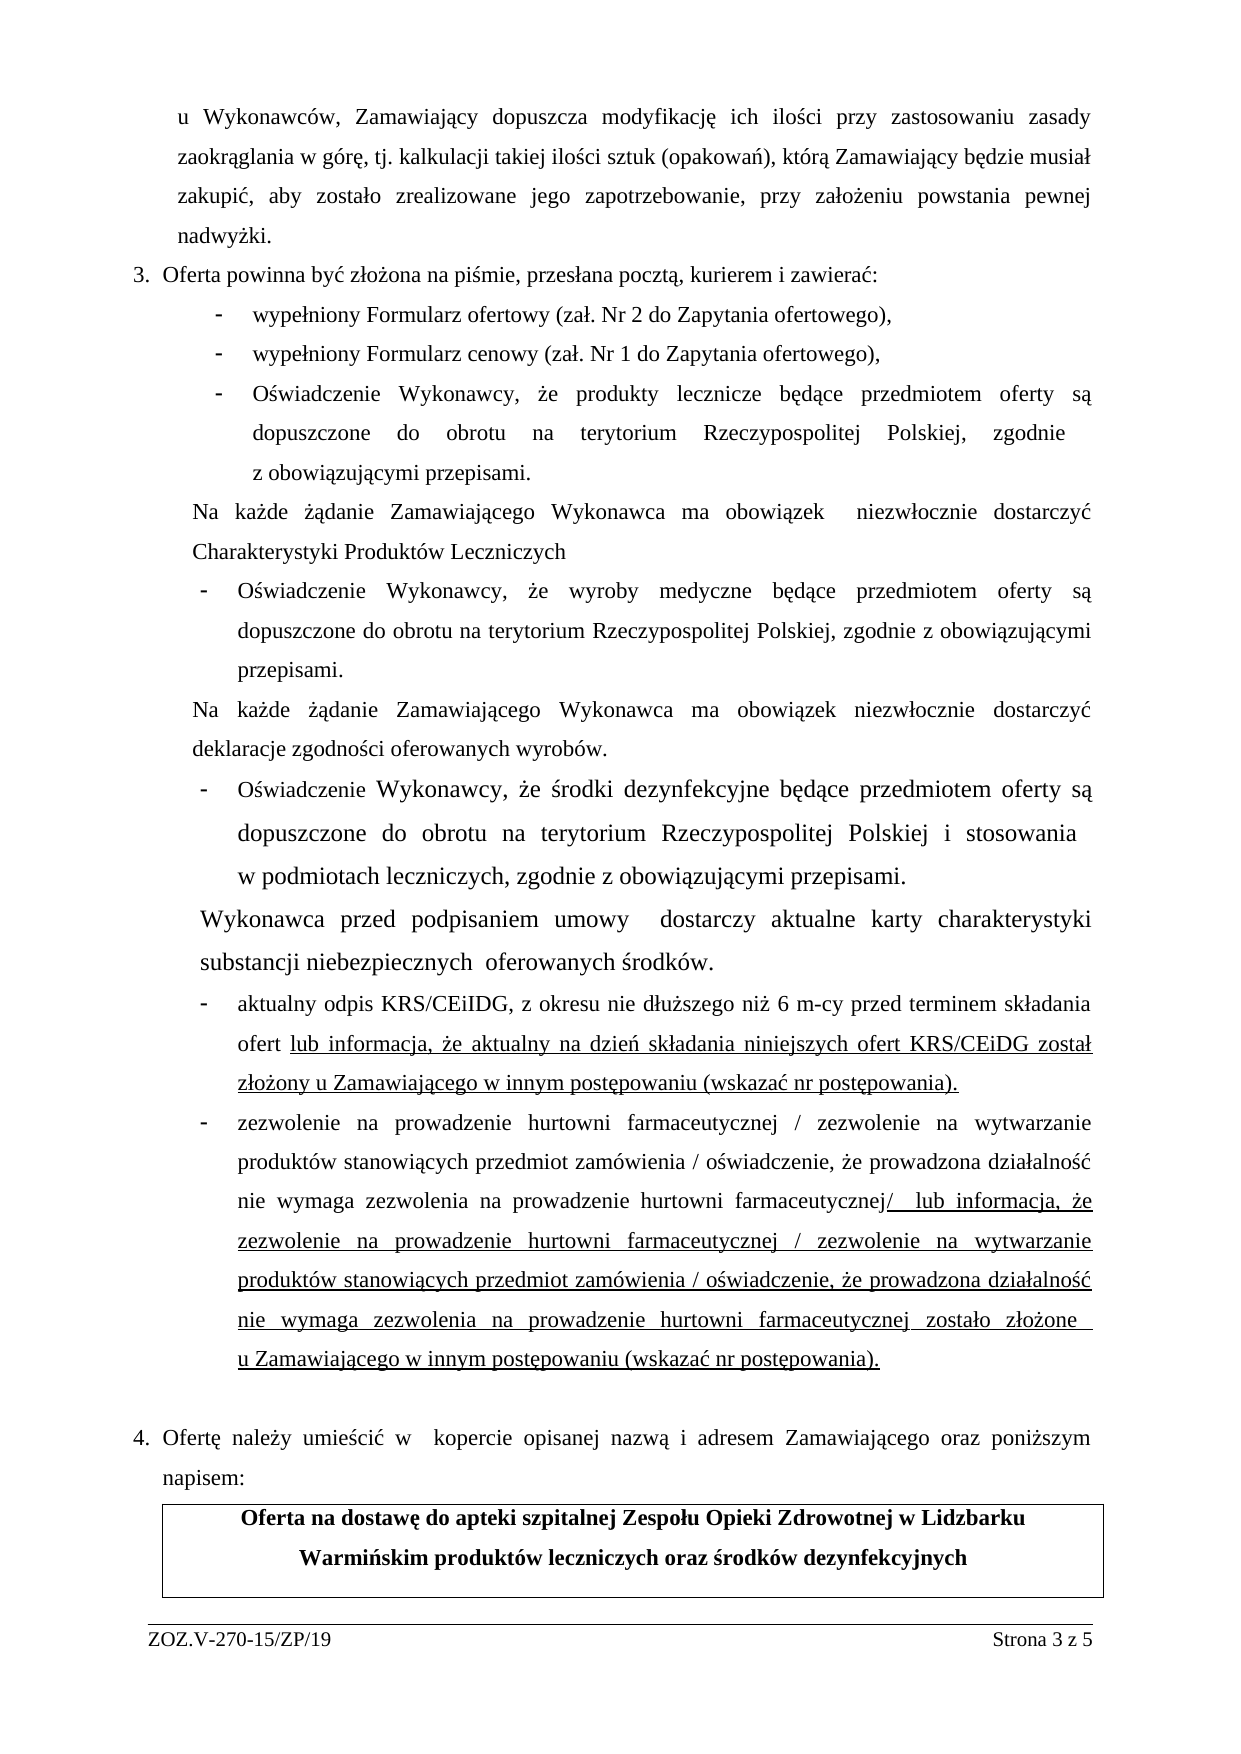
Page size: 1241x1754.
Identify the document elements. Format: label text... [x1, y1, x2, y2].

list zezwolenie na prowadzenie hurtowni farmaceutycznej / zezwolenie na wytwarzanie produktów stanowiących przedmiot zamówienia / oświadczenie, że prowadzona działalność nie wymaga zezwolenia na prowadzenie hurtowni farmaceutycznej/ lub informacja, że zezwolenie na prowadzenie hurtowni farmaceutycznej / zezwolenie na wytwarzanie produktów stanowiących przedmiot zamówienia / oświadczenie, że prowadzona działalność nie wymaga zezwolenia na prowadzenie hurtowni farmaceutycznej zostało złożone u Zamawiającego w innym postępowaniu (wskazać nr postępowania). [200, 1109, 1093, 1372]
list Ofertę należy umieścić w kopercie opisanej nazwą i adresem Zamawiającego oraz poniższym napisem: [133, 1424, 1093, 1490]
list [148, 103, 1093, 248]
list Oferta powinna być złożona na piśmie, przesłana pocztą, kurierem i zawierać: [133, 261, 1093, 288]
list wypełniony Formularz cenowy (zał. Nr 1 do Zapytania ofertowego), [215, 340, 1093, 367]
list wypełniony Formularz ofertowy (zał. Nr 2 do Zapytania ofertowego), [215, 301, 1093, 327]
text Na każde żądanie Zamawiającego Wykonawca ma obowiązek niezwłocznie dostarczyć Charakterystyki Produktów Leczniczych [192, 498, 1093, 564]
list aktualny odpis KRS/CEiIDG, z okresu nie dłuższego niż 6 m-cy przed terminem składania ofert lub informacja, że aktualny na dzień składania niniejszych ofert KRS/CEiDG został złożony u Zamawiającego w innym postępowaniu (wskazać nr postępowania). [200, 990, 1093, 1096]
list Oświadczenie Wykonawcy, że wyroby medyczne będące przedmiotem oferty są dopuszczone do obrotu na terytorium Rzeczypospolitej Polskiej, zgodnie z obowiązującymi przepisami. [200, 577, 1093, 682]
text Na każde żądanie Zamawiającego Wykonawca ma obowiązek niezwłocznie dostarczyć deklaracje zgodności oferowanych wyrobów. [192, 696, 1093, 761]
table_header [163, 1505, 1103, 1597]
text Wykonawca przed podpisaniem umowy dostarczy aktualne karty charakterystyki substancji niebezpiecznych oferowanych środków. [200, 904, 1093, 976]
list Oświadczenie Wykonawcy, że produkty lecznicze będące przedmiotem oferty są dopuszczone do obrotu na terytorium Rzeczypospolitej Polskiej, zgodnie z obowiązującymi przepisami. [215, 380, 1093, 485]
list Oświadczenie Wykonawcy, że środki dezynfekcyjne będące przedmiotem oferty są dopuszczone do obrotu na terytorium Rzeczypospolitej Polskiej i stosowania w podmiotach leczniczych, zgodnie z obowiązującymi przepisami. [200, 774, 1093, 889]
